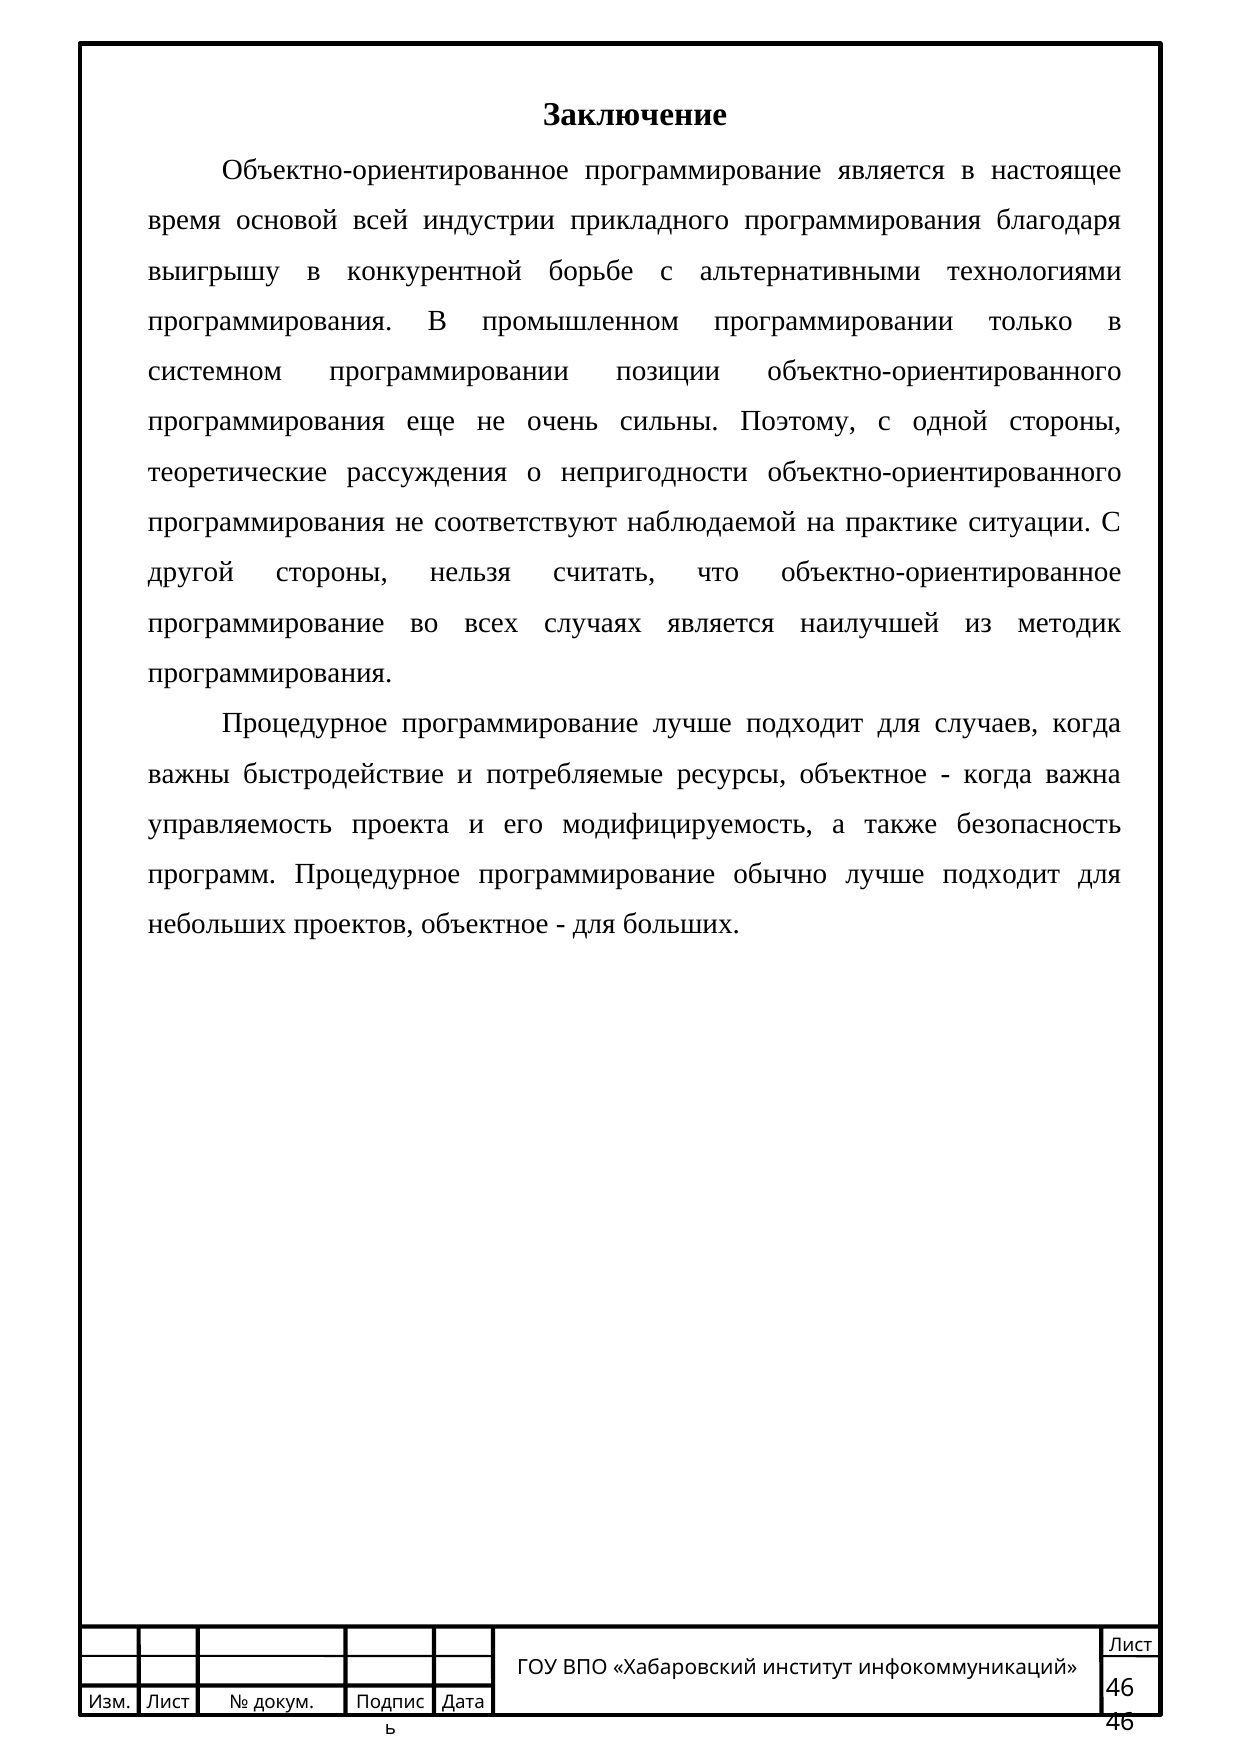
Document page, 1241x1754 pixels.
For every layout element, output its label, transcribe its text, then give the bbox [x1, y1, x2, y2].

text Заключение [148, 94, 1122, 133]
text Объектно-ориентированное программирование является в настоящее время основой всей индустрии прикладного программирования благодаря выигрышу в конкурентной борьбе с альтернативными технологиями программирования. В промышленном программировании только в системном программировании позиции объектно-ориентированного программирования еще не очень сильны. Поэтому, с одной стороны, теоретические рассуждения о непригодности объектно-ориентированного программирования не соответствуют наблюдаемой на практике ситуации. С другой стороны, нельзя считать, что объектно-ориентированное программирование во всех случаях является наилучшей из методик программирования. [148, 152, 1122, 689]
text Процедурное программирование лучше подходит для случаев, когда важны быстродействие и потребляемые ресурсы, объектное - когда важна управляемость проекта и его модифицируемость, а также безопасность программ. Процедурное программирование обычно лучше подходит для небольших проектов, объектное - для больших. [148, 705, 1122, 940]
